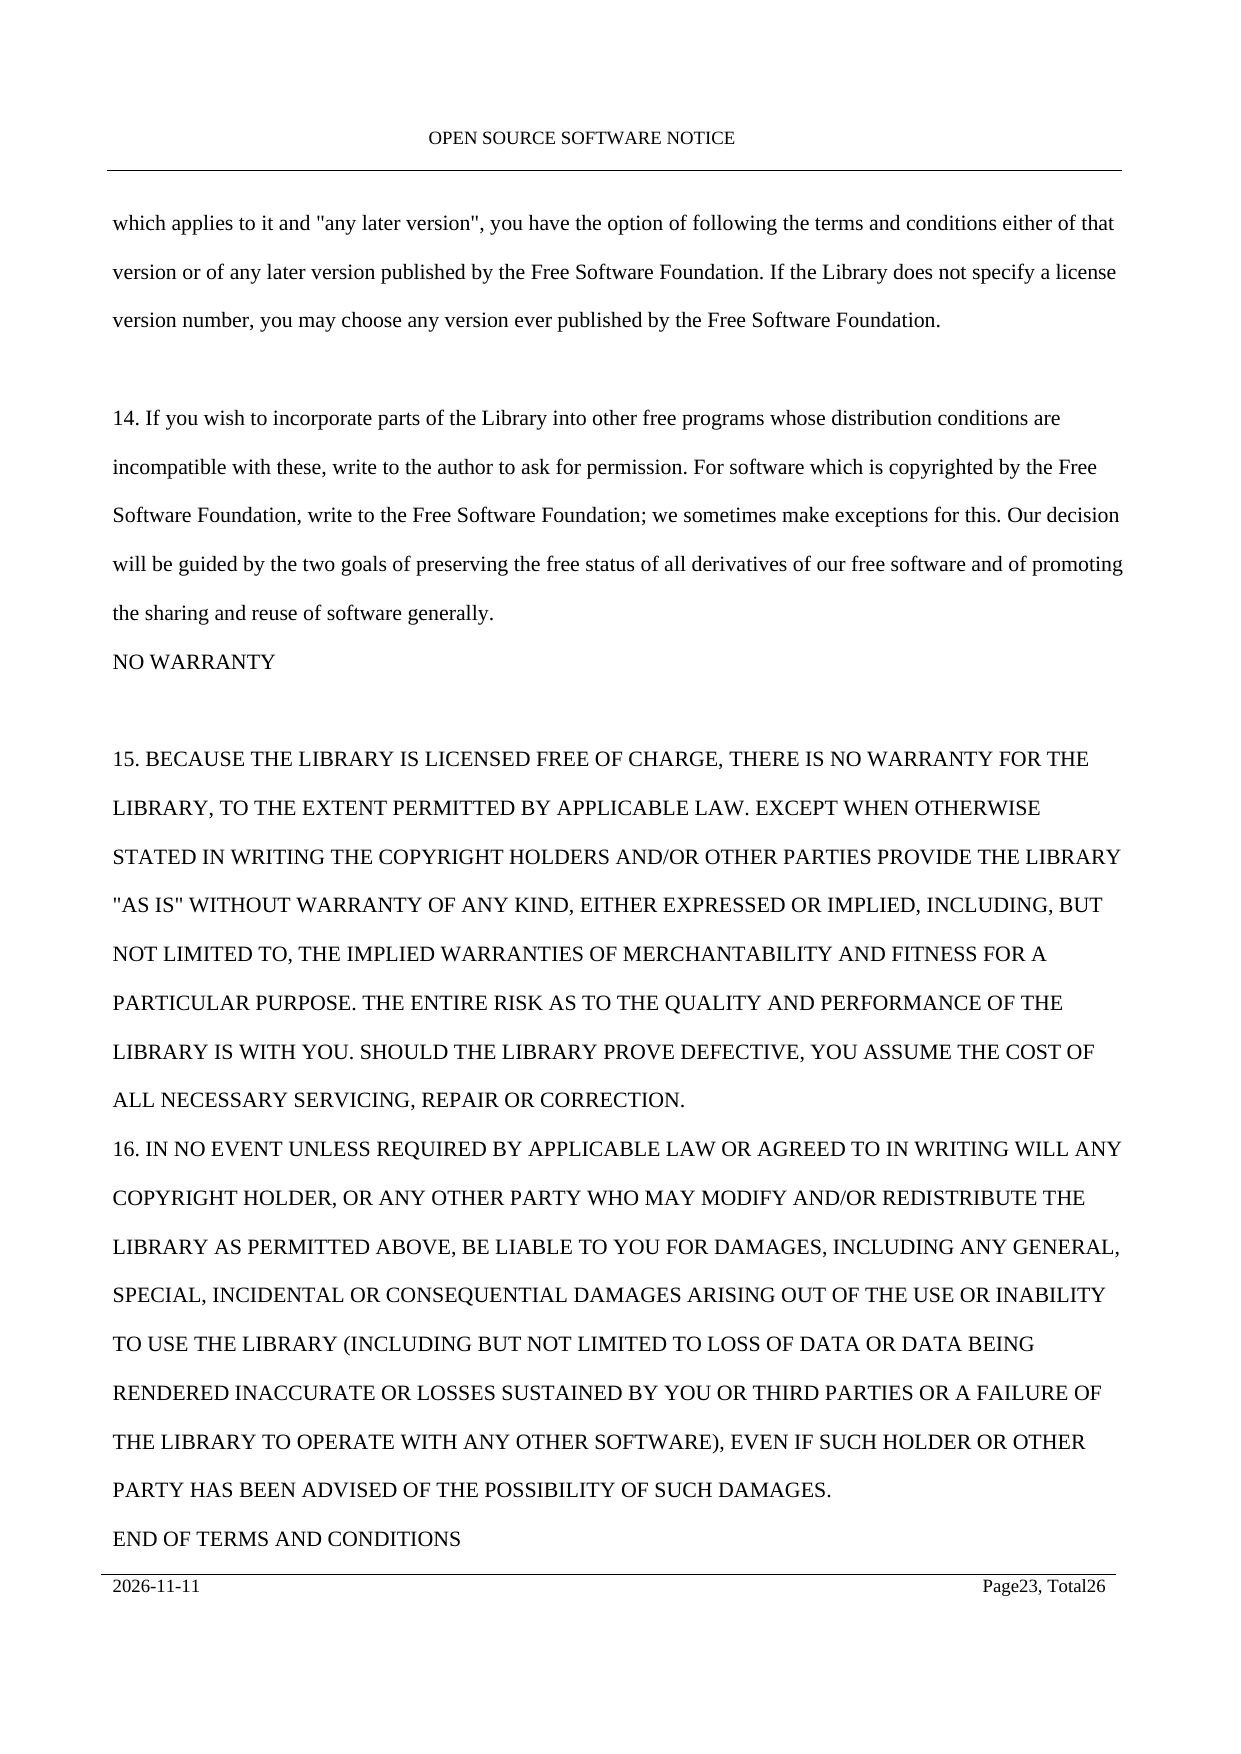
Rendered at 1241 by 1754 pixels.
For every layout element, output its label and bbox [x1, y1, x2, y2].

text [112, 206, 1128, 1555]
